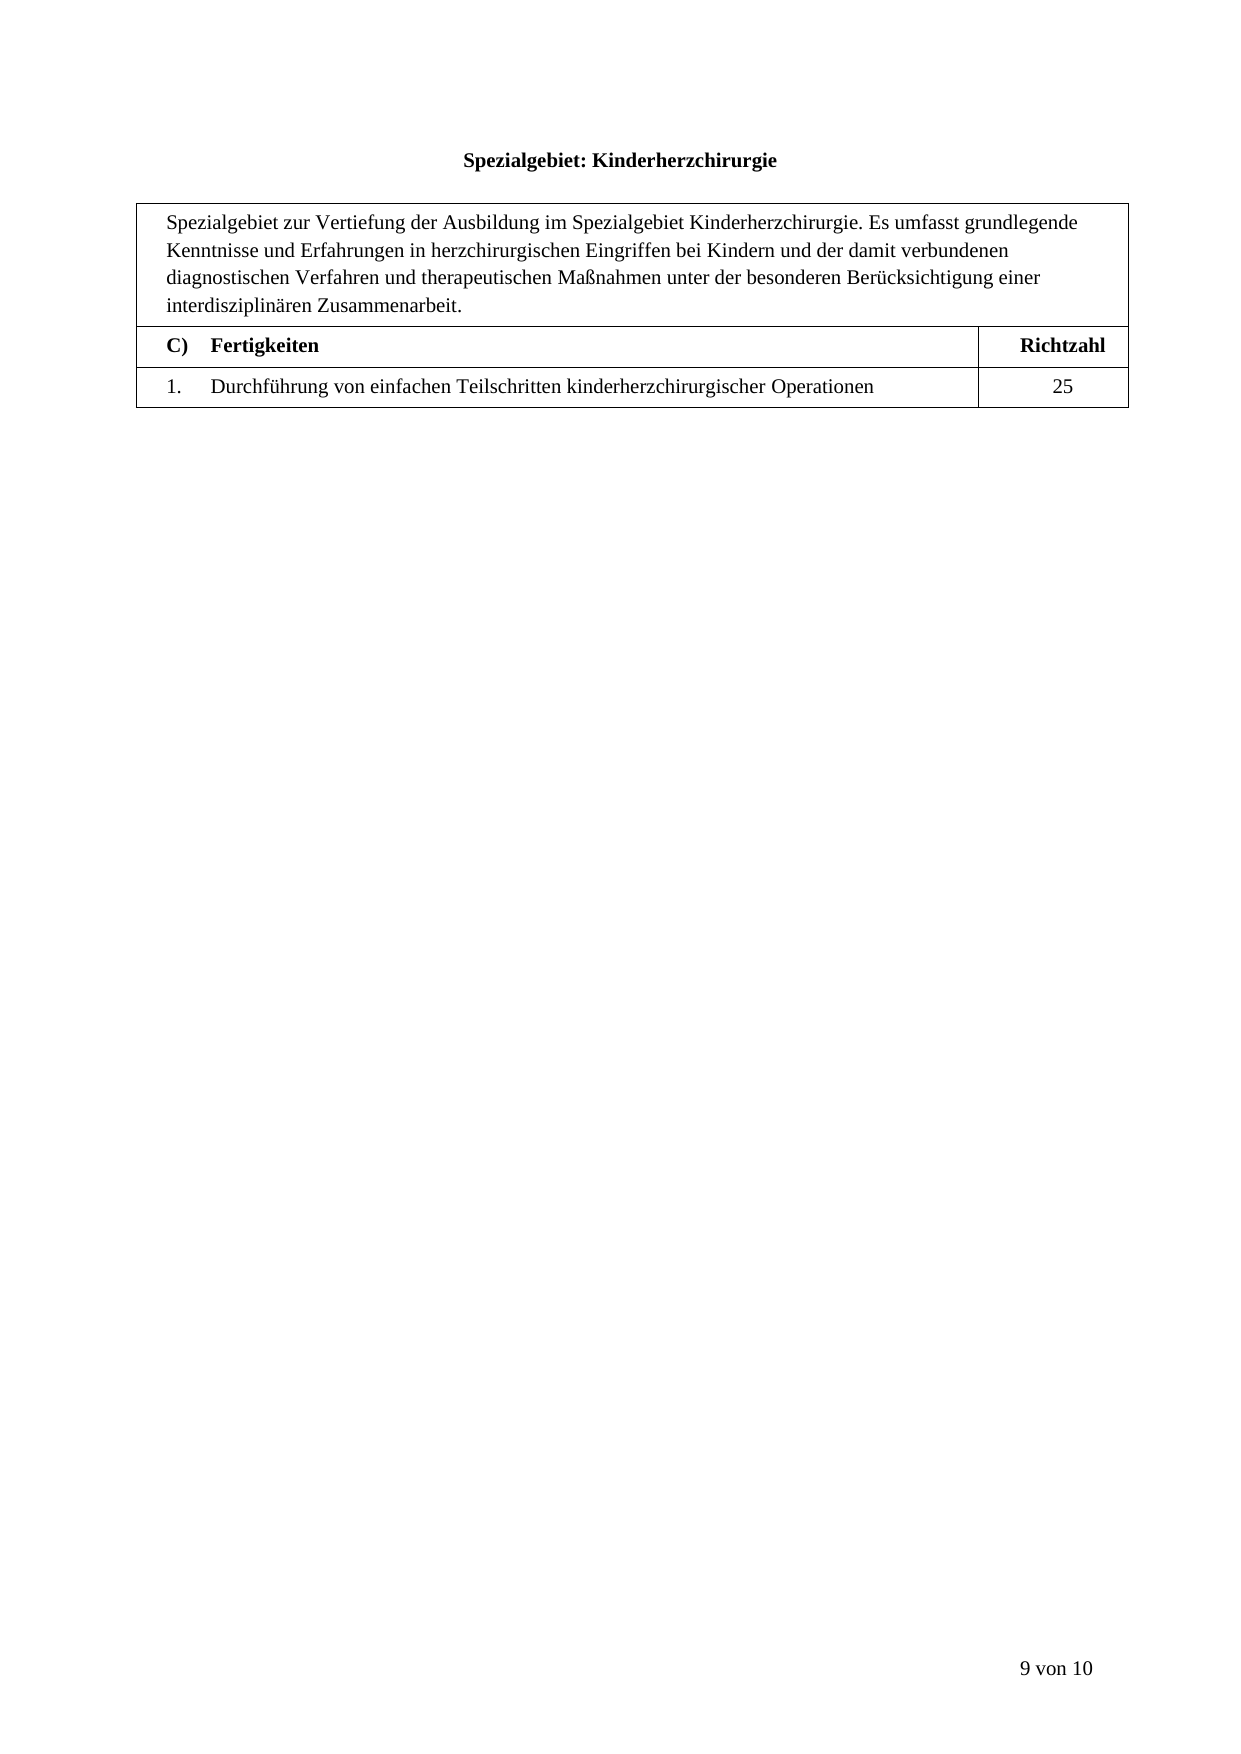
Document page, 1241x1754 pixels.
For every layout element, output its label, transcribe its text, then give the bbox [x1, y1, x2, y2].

table_cell Richtzahl [979, 327, 1128, 367]
table_header Spezialgebiet zur Vertiefung der Ausbildung im Spezialgebiet Kinderherzchirurgie. Es umfasst grundlegende Kenntnisse und Erfahrungen in herzchirurgischen Eingriffen bei Kindern und der damit verbundenen diagnostischen Verfahren und therapeutischen Maßnahmen unter der besonderen Berücksichtigung einer interdisziplinären Zusammenarbeit. [137, 204, 1128, 326]
table_cell C) Fertigkeiten [137, 327, 978, 367]
text Spezialgebiet: Kinderherzchirurgie [148, 148, 1092, 172]
table_cell 25 [979, 368, 1128, 407]
table_cell Durchführung von einfachen Teilschritten kinderherzchirurgischer Operationen [137, 368, 978, 407]
